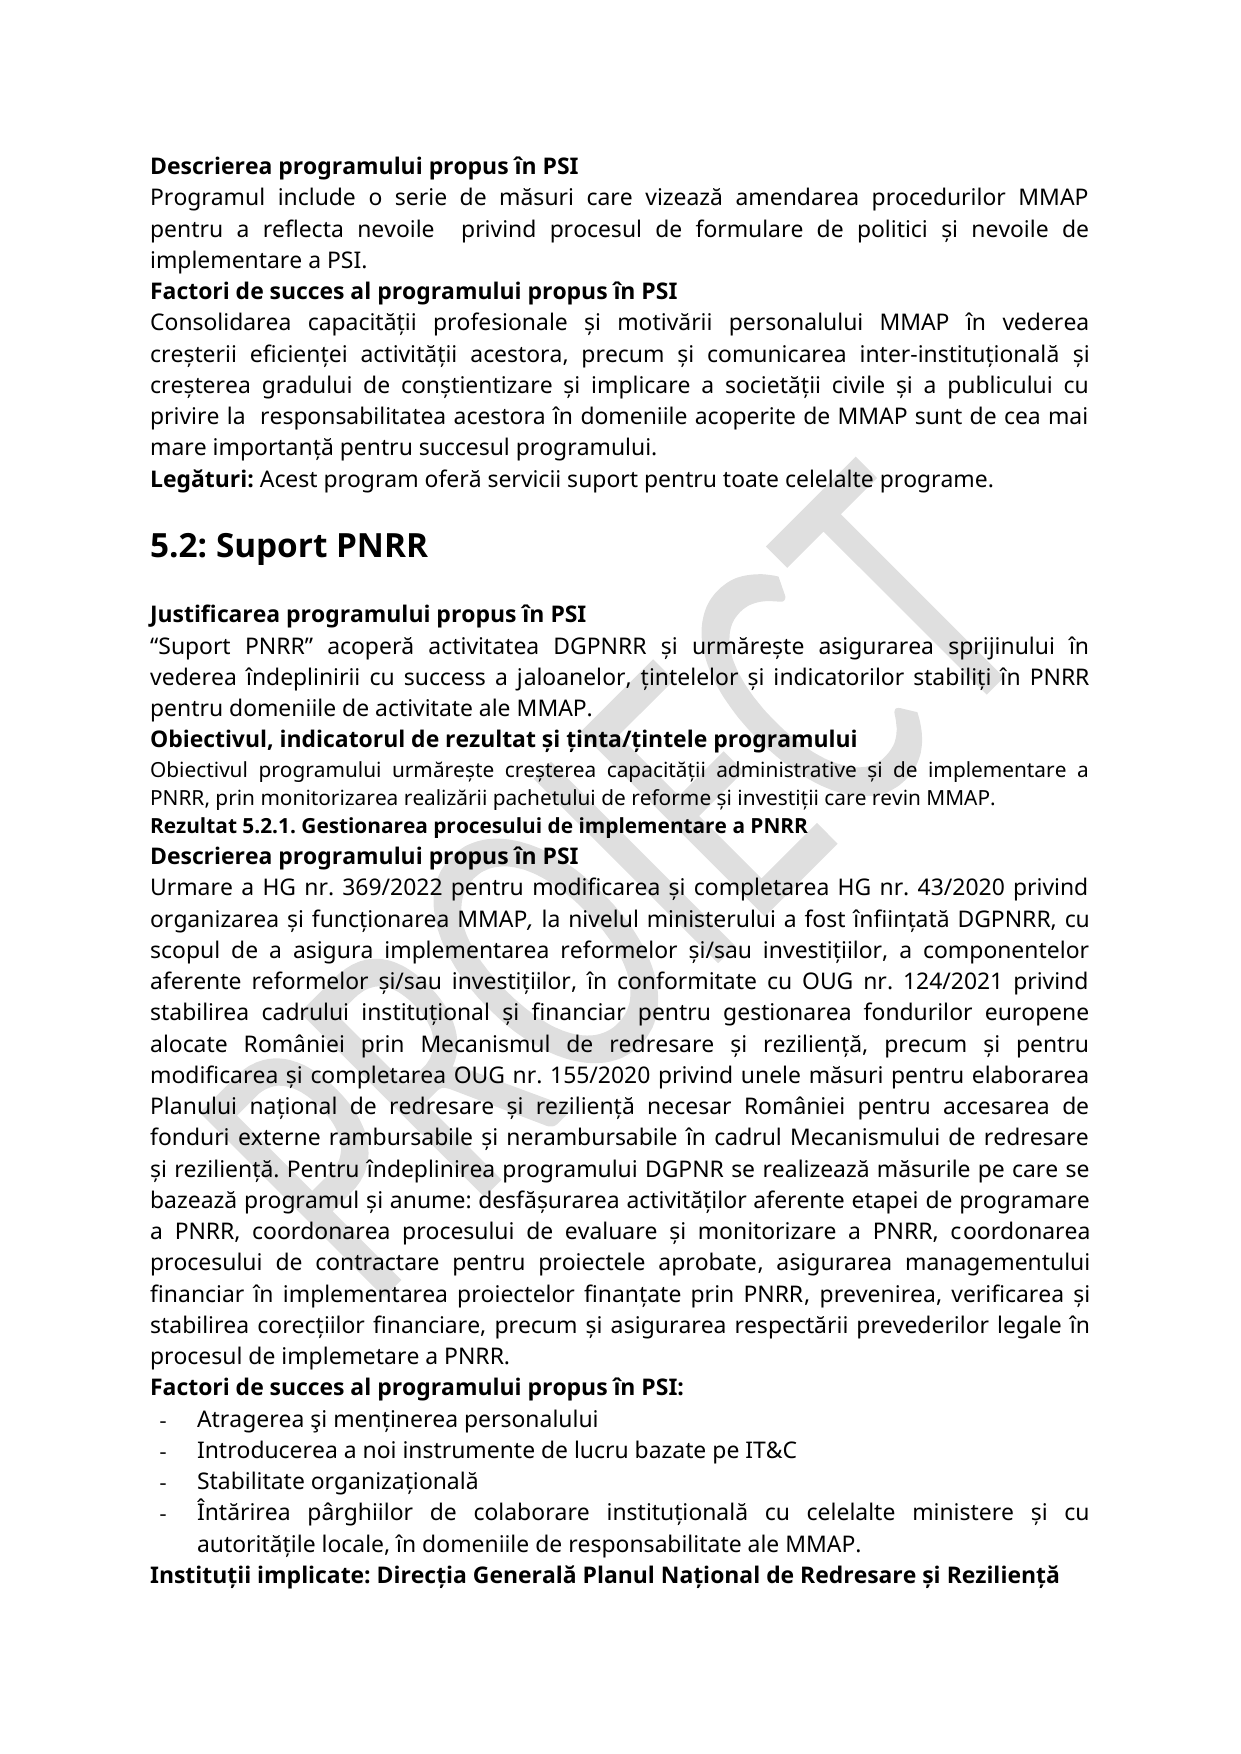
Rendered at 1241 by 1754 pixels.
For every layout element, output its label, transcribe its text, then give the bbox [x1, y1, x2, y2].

text Urmare a HG nr. 369/2022 pentru modificarea și completarea HG nr. 43/2020 privind organizarea și funcționarea MMAP, la nivelul ministerului a fost înființată DGPNRR, cu scopul de a asigura implementarea reformelor și/sau investițiilor, a componentelor aferente reformelor și/sau investițiilor, în conformitate cu OUG nr. 124/2021 privind stabilirea cadrului instituțional și financiar pentru gestionarea fondurilor europene alocate României prin Mecanismul de redresare și reziliență, precum și pentru modificarea și completarea OUG nr. 155/2020 privind unele măsuri pentru elaborarea Planului național de redresare și reziliență necesar României pentru accesarea de fonduri externe rambursabile și nerambursabile în cadrul Mecanismului de redresare și reziliență. Pentru îndeplinirea programului DGPNR se realizează măsurile pe care se bazează programul și anume: desfășurarea activităților aferente etapei de programare a PNRR, coordonarea procesului de evaluare și monitorizare a PNRR, coordonarea procesului de contractare pentru proiectele aprobate, asigurarea managementului financiar în implementarea proiectelor finanțate prin PNRR, prevenirea, verificarea și stabilirea corecțiilor financiare, precum și asigurarea respectării prevederilor legale în procesul de implemetare a PNRR. [150, 871, 1090, 1371]
text 5.2: Suport PNRR [150, 522, 1090, 567]
text Programul include o serie de măsuri care vizează amendarea procedurilor MMAP pentru a reflecta nevoile privind procesul de formulare de politici și nevoile de implementare a PSI. [150, 181, 1090, 275]
text Factori de succes al programului propus în PSI: [150, 1371, 1090, 1402]
text Instituții implicate: Direcția Generală Planul Național de Redresare și Reziliență [150, 1559, 1090, 1590]
list Stabilitate organizațională [159, 1465, 1090, 1496]
text Descrierea programului propus în PSI [150, 840, 1090, 871]
text Rezultat 5.2.1. Gestionarea procesului de implementare a PNRR [150, 812, 1090, 840]
list Întărirea pârghiilor de colaborare instituțională cu celelalte ministere și cu autoritățile locale, în domeniile de responsabilitate ale MMAP. [159, 1496, 1090, 1559]
list Introducerea a noi instrumente de lucru bazate pe IT&C [159, 1434, 1090, 1465]
text Legături: Acest program oferă servicii suport pentru toate celelalte programe. [150, 462, 1090, 494]
text “Suport PNRR” acoperă activitatea DGPNRR și urmărește asigurarea sprijinului în vederea îndeplinirii cu success a jaloanelor, țintelelor și indicatorilor stabiliți în PNRR pentru domeniile de activitate ale MMAP. [150, 630, 1090, 723]
text Justificarea programului propus în PSI [150, 598, 1090, 630]
text Obiectivul programului urmărește creșterea capacității administrative și de implementare a PNRR, prin monitorizarea realizării pachetului de reforme și investiții care revin MMAP. [150, 755, 1090, 812]
list Atragerea şi menținerea personalului [159, 1402, 1090, 1434]
text Factori de succes al programului propus în PSI [150, 275, 1090, 306]
text Descrierea programului propus în PSI [150, 150, 1090, 181]
text Obiectivul, indicatorul de rezultat și ținta/țintele programului [150, 723, 1090, 755]
text Consolidarea capacității profesionale și motivării personalului MMAP în vederea creșterii eficienței activității acestora, precum și comunicarea inter-instituțională şi creşterea gradului de conştientizare și implicare a societății civile și a publicului cu privire la responsabilitatea acestora în domeniile acoperite de MMAP sunt de cea mai mare importanță pentru succesul programului. [150, 306, 1090, 462]
